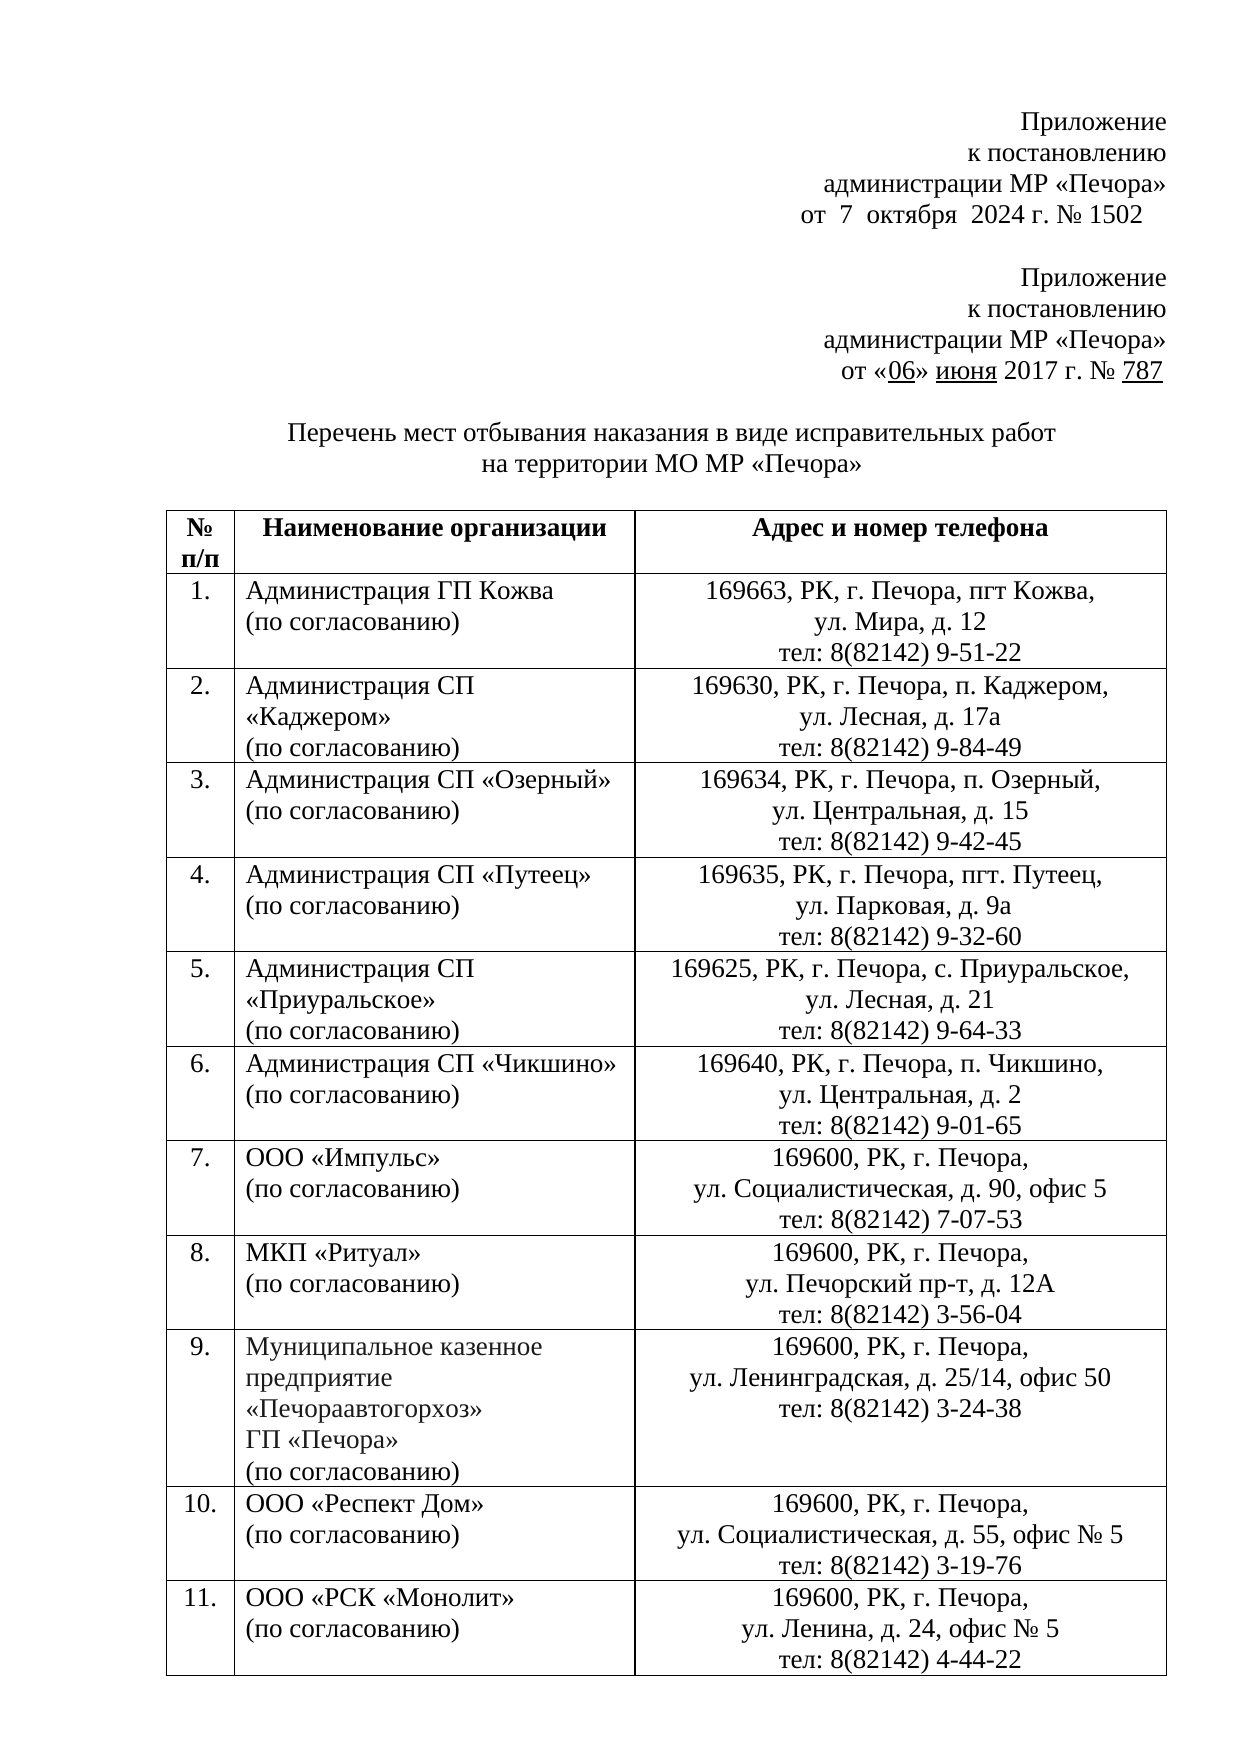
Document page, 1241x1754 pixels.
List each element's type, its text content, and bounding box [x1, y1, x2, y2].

table_header Адрес и номер телефона [636, 511, 1166, 573]
text Приложение [177, 105, 1167, 136]
text к постановлению [158, 136, 1167, 167]
text Приложение [177, 261, 1167, 292]
table_cell 1. [167, 574, 234, 668]
text Перечень мест отбывания наказания в виде исправительных работ [177, 416, 1167, 448]
table_cell Администрация ГП Кожва (по согласованию) [235, 574, 634, 668]
table_cell Администрация СП «Путеец» (по согласованию) [235, 858, 634, 951]
table_cell 169630, РК, г. Печора, п. Каджером, ул. Лесная, д. 17а тел: 8(82142) 9-84-49 [636, 669, 1166, 762]
text администрации МР «Печора» [158, 167, 1167, 198]
table_cell 6. [167, 1047, 234, 1140]
table_header Наименование организации [235, 511, 634, 573]
table_cell 169625, РК, г. Печора, с. Приуральское, ул. Лесная, д. 21 тел: 8(82142) 9-64-33 [636, 952, 1166, 1046]
text от «06» июня 2017 г. № 787 [158, 354, 1167, 385]
table_cell 11. [167, 1581, 234, 1675]
table_cell Администрация СП «Озерный» (по согласованию) [235, 763, 634, 857]
table_header № п/п [167, 511, 234, 573]
table_cell 7. [167, 1141, 234, 1234]
table_cell 4. [167, 858, 234, 951]
table_cell Муниципальное казенное предприятие «Печораавтогорхоз» ГП «Печора» (по согласованию) [235, 1330, 634, 1486]
table_cell МКП «Ритуал» (по согласованию) [235, 1236, 634, 1329]
table_cell ООО «Импульс» (по согласованию) [235, 1141, 634, 1234]
text администрации МР «Печора» [158, 323, 1167, 354]
table_cell ООО «Респект Дом» (по согласованию) [235, 1487, 634, 1580]
table_cell 8. [167, 1236, 234, 1329]
text на территории МО МР «Печора» [177, 448, 1167, 479]
text к постановлению [158, 292, 1167, 323]
table_cell 169600, РК, г. Печора, ул. Печорский пр-т, д. 12А тел: 8(82142) 3-56-04 [636, 1236, 1166, 1329]
table_cell 3. [167, 763, 234, 857]
table_cell 9. [167, 1330, 234, 1486]
table_cell 169600, РК, г. Печора, ул. Социалистическая, д. 55, офис № 5 тел: 8(82142) 3-19-76 [636, 1487, 1166, 1580]
table_cell 169600, РК, г. Печора, ул. Ленина, д. 24, офис № 5 тел: 8(82142) 4-44-22 [636, 1581, 1166, 1675]
table_cell Администрация СП «Каджером» (по согласованию) [235, 669, 634, 762]
table_cell 169634, РК, г. Печора, п. Озерный, ул. Центральная, д. 15 тел: 8(82142) 9-42-45 [636, 763, 1166, 857]
table_cell 10. [167, 1487, 234, 1580]
table_cell 169635, РК, г. Печора, пгт. Путеец, ул. Парковая, д. 9а тел: 8(82142) 9-32-60 [636, 858, 1166, 951]
table_cell Администрация СП «Чикшино» (по согласованию) [235, 1047, 634, 1140]
table_cell Администрация СП «Приуральское» (по согласованию) [235, 952, 634, 1046]
table_cell ООО «РСК «Монолит» (по согласованию) [235, 1581, 634, 1675]
table_cell 5. [167, 952, 234, 1046]
table_cell 169640, РК, г. Печора, п. Чикшино, ул. Центральная, д. 2 тел: 8(82142) 9-01-65 [636, 1047, 1166, 1140]
table_cell 2. [167, 669, 234, 762]
table_cell 169663, РК, г. Печора, пгт Кожва, ул. Мира, д. 12 тел: 8(82142) 9-51-22 [636, 574, 1166, 668]
table_cell 169600, РК, г. Печора, ул. Социалистическая, д. 90, офис 5 тел: 8(82142) 7-07-53 [636, 1141, 1166, 1234]
table_cell 169600, РК, г. Печора, ул. Ленинградская, д. 25/14, офис 50 тел: 8(82142) 3-24-38 [636, 1330, 1166, 1486]
text от 7 октября 2024 г. № 1502 [158, 198, 1167, 229]
